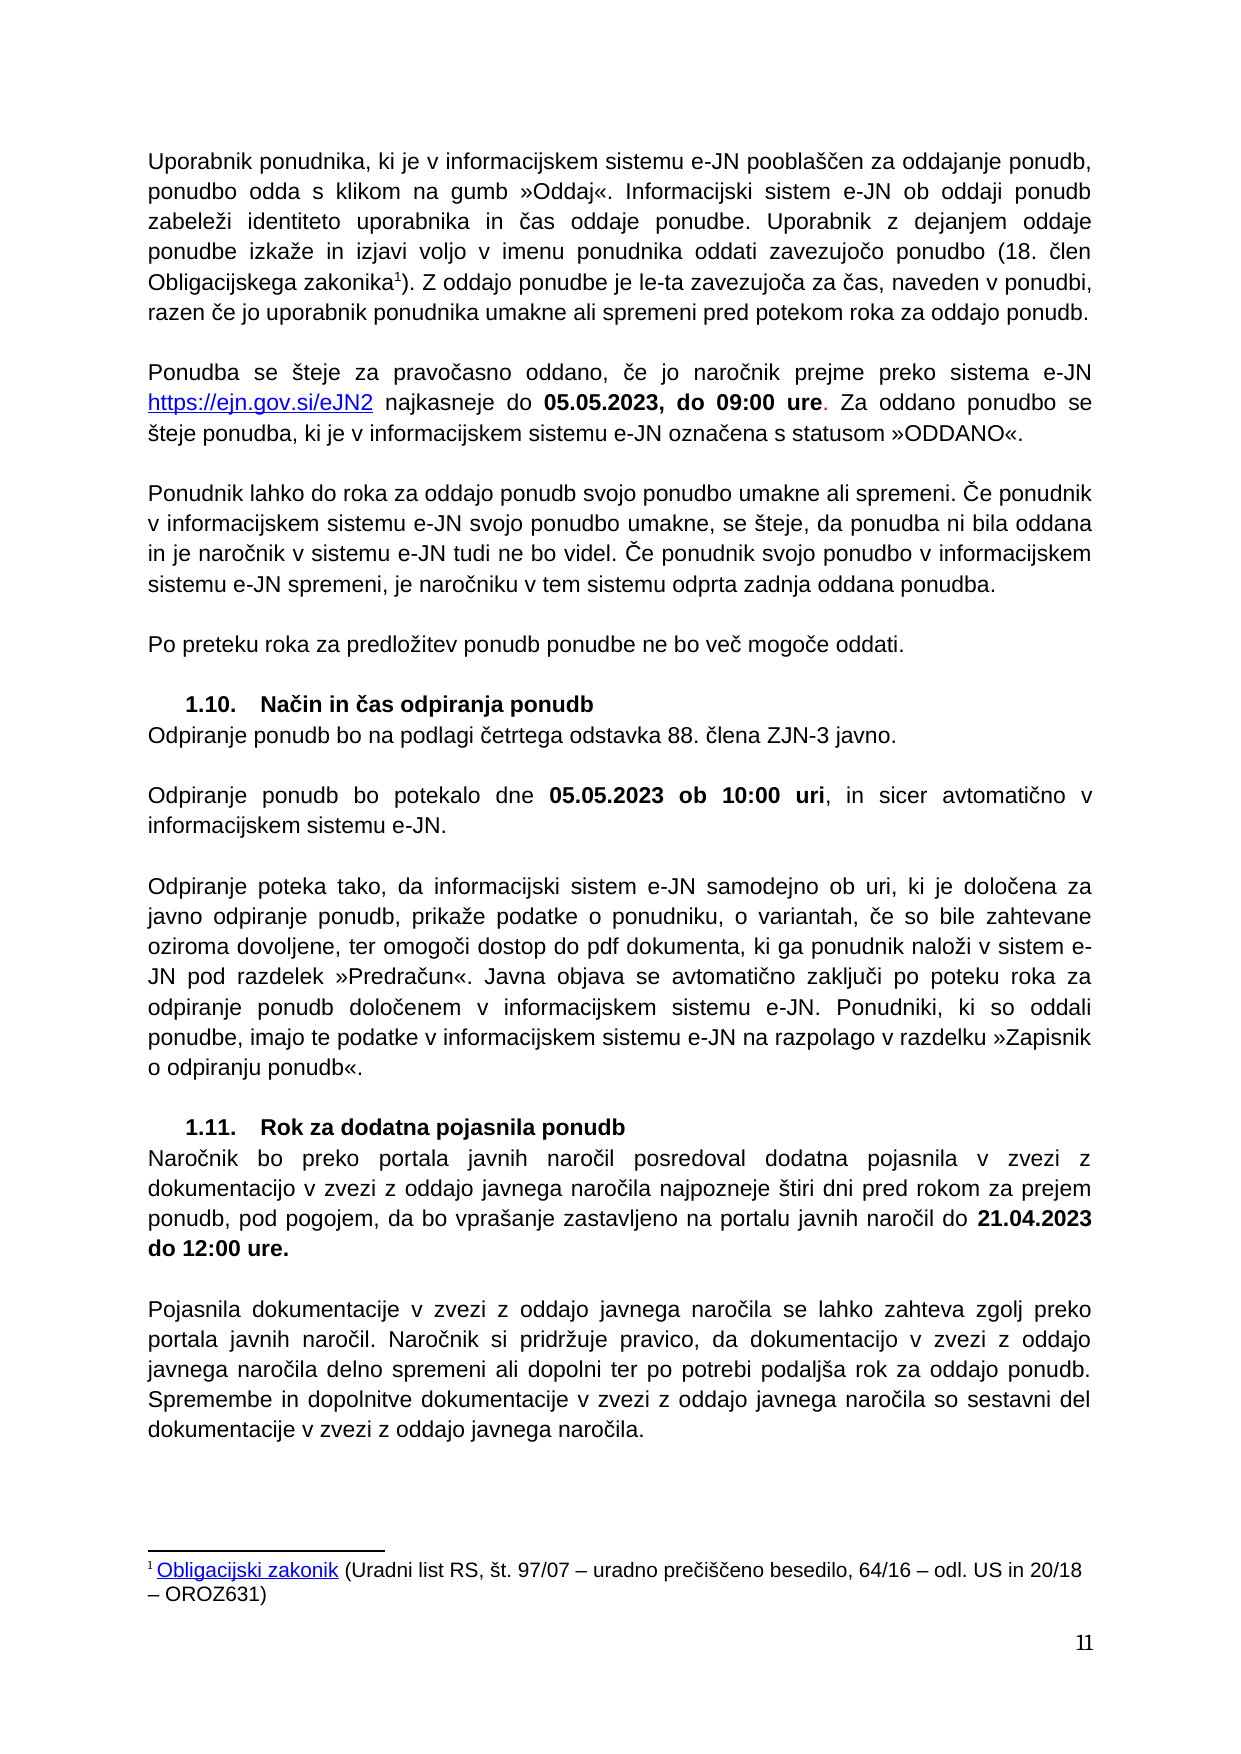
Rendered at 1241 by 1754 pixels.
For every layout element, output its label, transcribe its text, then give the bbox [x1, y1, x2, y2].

text Odpiranje poteka tako, da informacijski sistem e-JN samodejno ob uri, ki je določena za javno odpiranje ponudb, prikaže podatke o ponudniku, o variantah, če so bile zahtevane oziroma dovoljene, ter omogoči dostop do pdf dokumenta, ki ga ponudnik naloži v sistem e-JN pod razdelek »Predračun«. Javna objava se avtomatično zaključi po poteku roka za odpiranje ponudb določenem v informacijskem sistemu e-JN. Ponudniki, ki so oddali ponudbe, imajo te podatke v informacijskem sistemu e-JN na razpolago v razdelku »Zapisnik o odpiranju ponudb«. [148, 873, 1092, 1080]
text Naročnik bo preko portala javnih naročil posredoval dodatna pojasnila v zvezi z dokumentacijo v zvezi z oddajo javnega naročila najpozneje štiri dni pred rokom za prejem ponudb, pod pogojem, da bo vprašanje zastavljeno na portalu javnih naročil do 21.04.2023 do 12:00 ure. [148, 1144, 1092, 1262]
text Odpiranje ponudb bo potekalo dne 05.05.2023 ob 10:00 uri, in sicer avtomatično v informacijskem sistemu e-JN. [148, 782, 1092, 839]
text Pojasnila dokumentacije v zvezi z oddajo javnega naročila se lahko zahteva zgolj preko portala javnih naročil. Naročnik si pridržuje pravico, da dokumentacijo v zvezi z oddajo javnega naročila delno spremeni ali dopolni ter po potrebi podaljša rok za oddajo ponudb. Spremembe in dopolnitve dokumentacije v zvezi z oddajo javnega naročila so sestavni del dokumentacije v zvezi z oddajo javnega naročila. [148, 1296, 1092, 1443]
text Po preteku roka za predložitev ponudb ponudbe ne bo več mogoče oddati. [148, 631, 1092, 657]
text Ponudnik lahko do roka za oddajo ponudb svojo ponudbo umakne ali spremeni. Če ponudnik v informacijskem sistemu e-JN svojo ponudbo umakne, se šteje, da ponudba ni bila oddana in je naročnik v sistemu e-JN tudi ne bo videl. Če ponudnik svojo ponudbo v informacijskem sistemu e-JN spremeni, je naročniku v tem sistemu odprta zadnja oddana ponudba. [148, 480, 1092, 597]
subtitle Rok za dodatna pojasnila ponudb [185, 1114, 1092, 1141]
text Odpiranje ponudb bo na podlagi četrtega odstavka 88. člena ZJN-3 javno. [148, 722, 1092, 748]
subtitle Način in čas odpiranja ponudb [185, 691, 1092, 718]
text Ponudba se šteje za pravočasno oddano, če jo naročnik prejme preko sistema e-JN https://ejn.gov.si/eJN2 najkasneje do 05.05.2023, do 09:00 ure. Za oddano ponudbo se šteje ponudba, ki je v informacijskem sistemu e-JN označena s statusom »ODDANO«. [148, 359, 1092, 446]
text Uporabnik ponudnika, ki je v informacijskem sistemu e-JN pooblaščen za oddajanje ponudb, ponudbo odda s klikom na gumb »Oddaj«. Informacijski sistem e-JN ob oddaji ponudb zabeleži identiteto uporabnika in čas oddaje ponudbe. Uporabnik z dejanjem oddaje ponudbe izkaže in izjavi voljo v imenu ponudnika oddati zavezujočo ponudbo (18. člen Obligacijskega zakonika). Z oddajo ponudbe je le-ta zavezujoča za čas, naveden v ponudbi, razen če jo uporabnik ponudnika umakne ali spremeni pred potekom roka za oddajo ponudb. [148, 148, 1092, 325]
